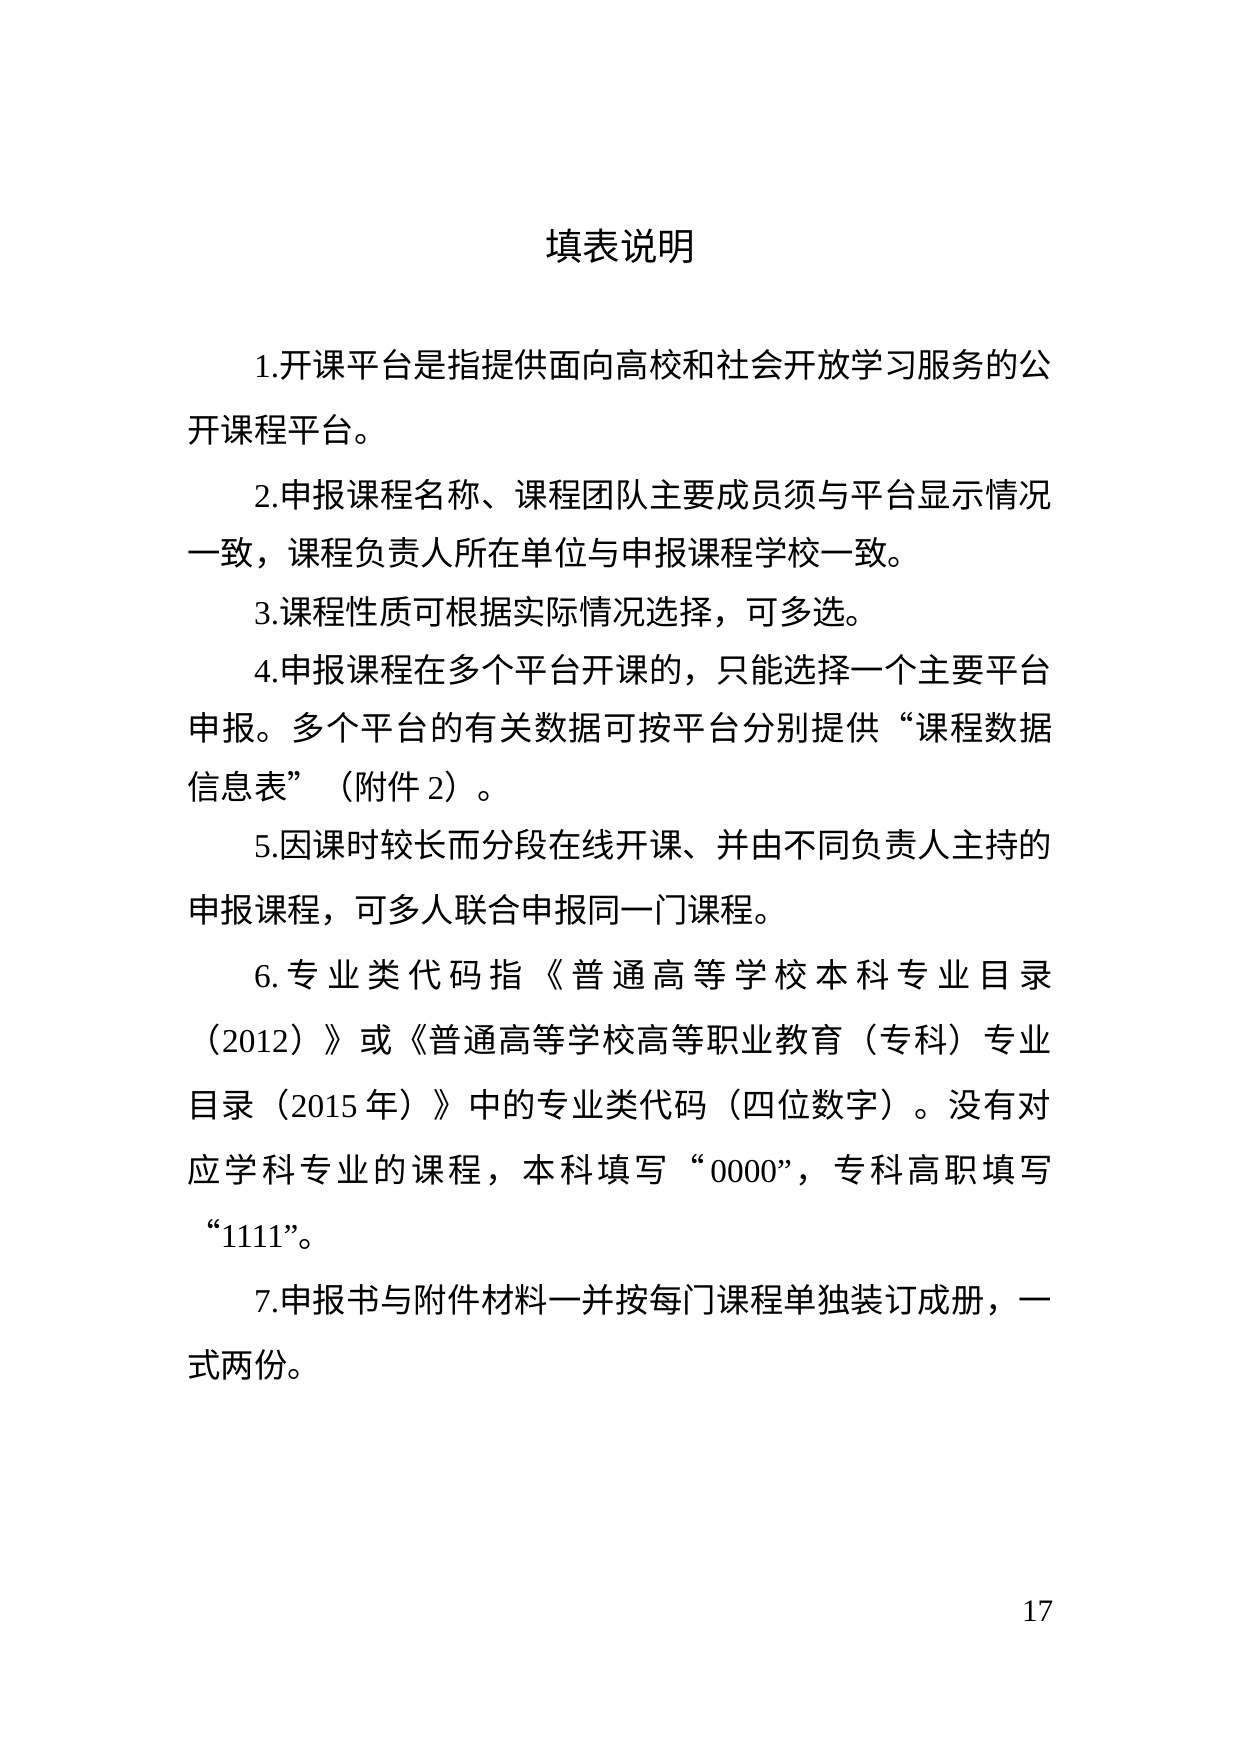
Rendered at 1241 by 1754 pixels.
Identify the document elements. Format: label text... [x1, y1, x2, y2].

text 填表说明 [187, 214, 1053, 272]
text 2.申报课程名称、课程团队主要成员须与平台显示情况一致，课程负责人所在单位与申报课程学校一致。 [187, 461, 1053, 577]
text 6.专业类代码指《普通高等学校本科专业目录（2012）》或《普通高等学校高等职业教育（专科）专业目录（2015年）》中的专业类代码（四位数字）。没有对应学科专业的课程，本科填写“0000”，专科高职填写“1111”。 [187, 941, 1053, 1266]
text 7.申报书与附件材料一并按每门课程单独装订成册，一式两份。 [187, 1266, 1053, 1396]
text 1.开课平台是指提供面向高校和社会开放学习服务的公开课程平台。 [187, 331, 1053, 461]
text 5.因课时较长而分段在线开课、并由不同负责人主持的申报课程，可多人联合申报同一门课程。 [187, 811, 1053, 941]
text 3.课程性质可根据实际情况选择，可多选。 [187, 577, 1053, 636]
text 4.申报课程在多个平台开课的，只能选择一个主要平台申报。多个平台的有关数据可按平台分别提供“课程数据信息表”（附件2）。 [187, 636, 1053, 811]
